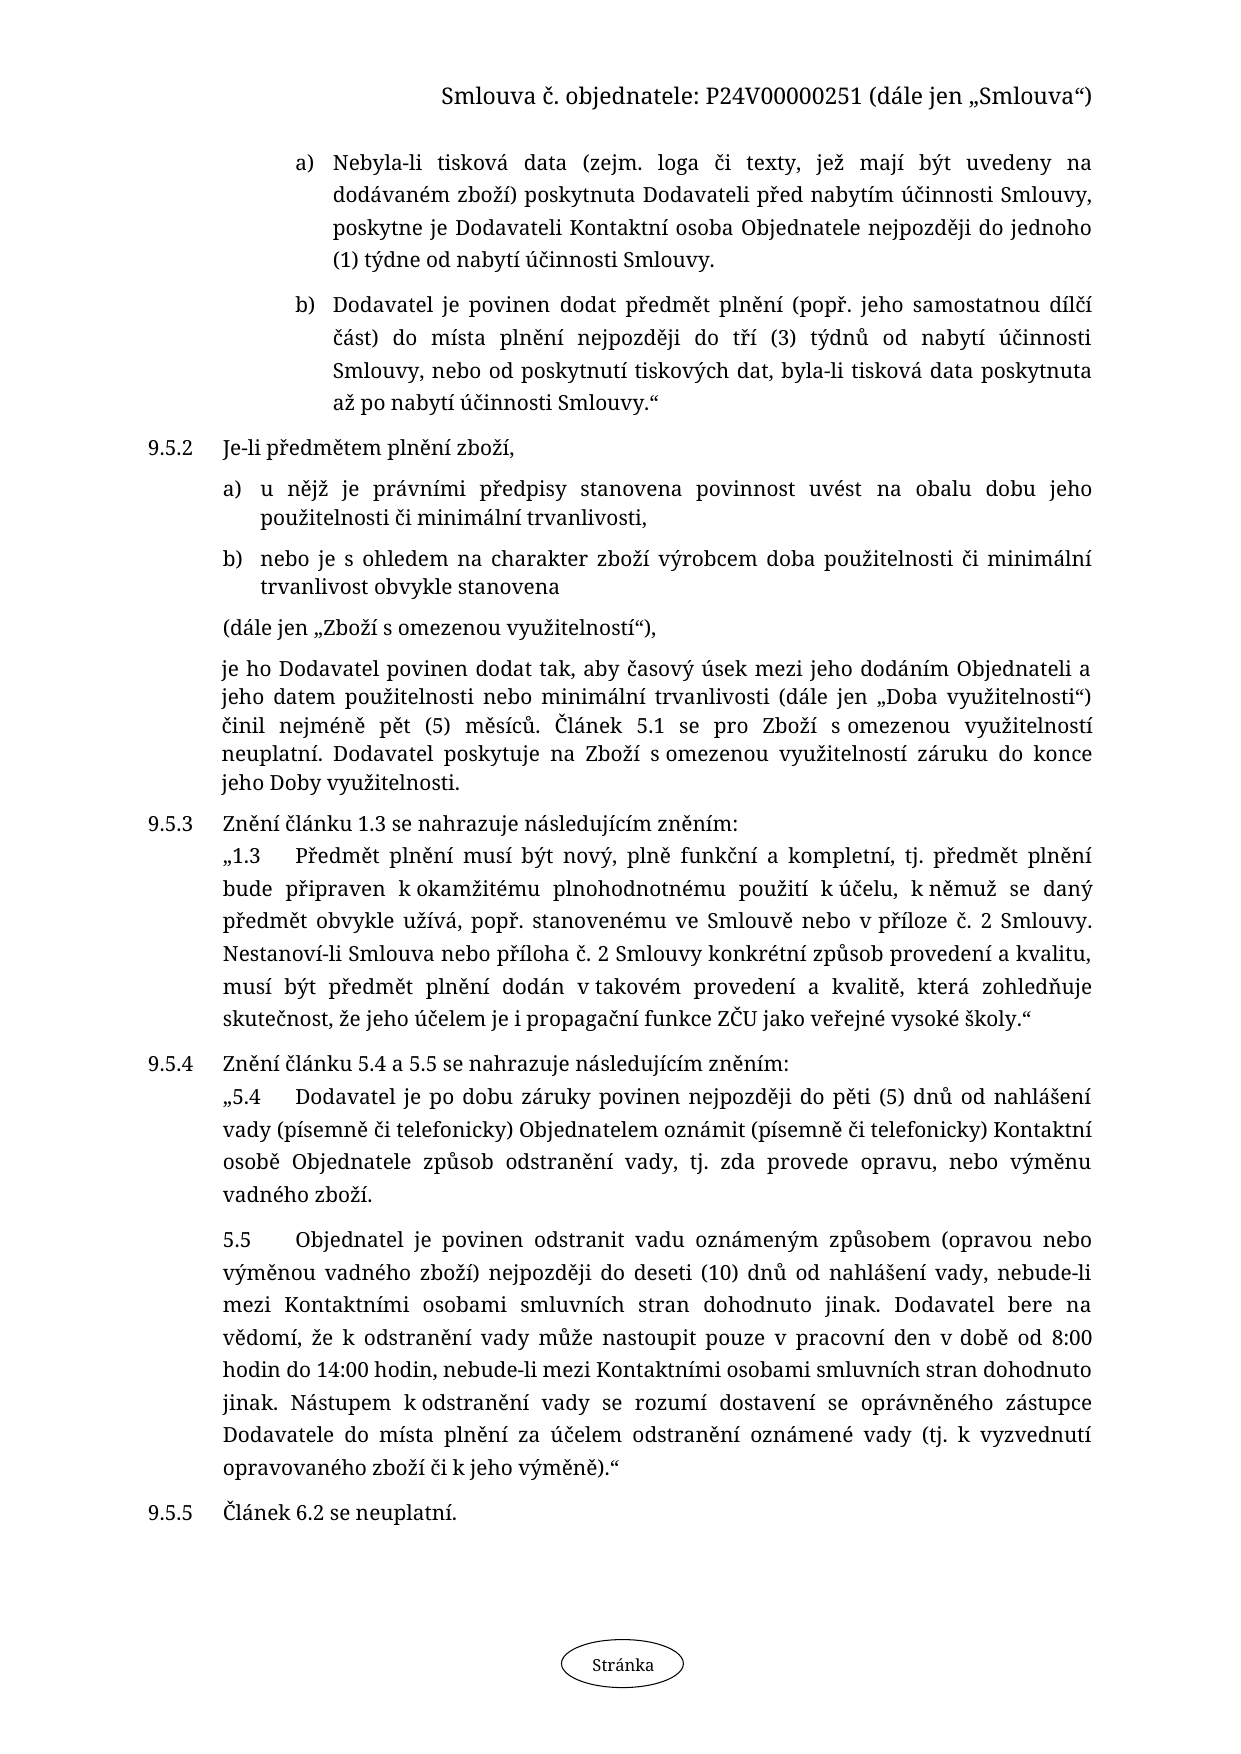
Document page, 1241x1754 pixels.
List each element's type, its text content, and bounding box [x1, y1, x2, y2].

list Je-li předmětem plnění zboží, [148, 433, 1093, 462]
text je ho Dodavatel povinen dodat tak, aby časový úsek mezi jeho dodáním Objednateli a jeho datem použitelnosti nebo minimální trvanlivosti (dále jen „Doba využitelnosti“) činil nejméně pět (5) měsíců. Článek 5.1 se pro Zboží s omezenou využitelností neuplatní. Dodavatel poskytuje na Zboží s omezenou využitelností záruku do konce jeho Doby využitelnosti. [221, 654, 1093, 796]
list Dodavatel je povinen dodat předmět plnění (popř. jeho samostatnou dílčí část) do místa plnění nejpozději do tří (3) týdnů od nabytí účinnosti Smlouvy, nebo od poskytnutí tiskových dat, byla-li tisková data poskytnuta až po nabytí účinnosti Smlouvy.“ [295, 291, 1093, 417]
list „1.3 Předmět plnění musí být nový, plně funkční a kompletní, tj. předmět plnění bude připraven k okamžitému plnohodnotnému použití k účelu, k němuž se daný předmět obvykle užívá, popř. stanovenému ve Smlouvě nebo v příloze č. 2 Smlouvy. Nestanoví-li Smlouva nebo příloha č. 2 Smlouvy konkrétní způsob provedení a kvalitu, musí být předmět plnění dodán v takovém provedení a kvalitě, která zohledňuje skutečnost, že jeho účelem je i propagační funkce ZČU jako veřejné vysoké školy.“ [223, 841, 1093, 1033]
list Článek 6.2 se neuplatní. [148, 1498, 1093, 1527]
list 5.5 Objednatel je povinen odstranit vadu oznámeným způsobem (opravou nebo výměnou vadného zboží) nejpozději do deseti (10) dnů od nahlášení vady, nebude-li mezi Kontaktními osobami smluvních stran dohodnuto jinak. Dodavatel bere na vědomí, že k odstranění vady může nastoupit pouze v pracovní den v době od 8:00 hodin do 14:00 hodin, nebude-li mezi Kontaktními osobami smluvních stran dohodnuto jinak. Nástupem k odstranění vady se rozumí dostavení se oprávněného zástupce Dodavatele do místa plnění za účelem odstranění oznámené vady (tj. k vyzvednutí opravovaného zboží či k jeho výměně).“ [223, 1225, 1093, 1482]
text (dále jen „Zboží s omezenou využitelností“), [223, 613, 1093, 642]
list „5.4 Dodavatel je po dobu záruky povinen nejpozději do pěti (5) dnů od nahlášení vady (písemně či telefonicky) Objednatelem oznámit (písemně či telefonicky) Kontaktní osobě Objednatele způsob odstranění vady, tj. zda provede opravu, nebo výměnu vadného zboží. [223, 1082, 1093, 1208]
list Znění článku 1.3 se nahrazuje následujícím zněním: [148, 809, 1093, 837]
list nebo je s ohledem na charakter zboží výrobcem doba použitelnosti či minimální trvanlivost obvykle stanovena [223, 544, 1093, 601]
list Znění článku 5.4 a 5.5 se nahrazuje následujícím zněním: [148, 1049, 1093, 1078]
list Nebyla-li tisková data (zejm. loga či texty, jež mají být uvedeny na dodávaném zboží) poskytnuta Dodavateli před nabytím účinnosti Smlouvy, poskytne je Dodavateli Kontaktní osoba Objednatele nejpozději do jednoho (1) týdne od nabytí účinnosti Smlouvy. [295, 148, 1093, 274]
list u nějž je právními předpisy stanovena povinnost uvést na obalu dobu jeho použitelnosti či minimální trvanlivosti, [223, 474, 1093, 531]
